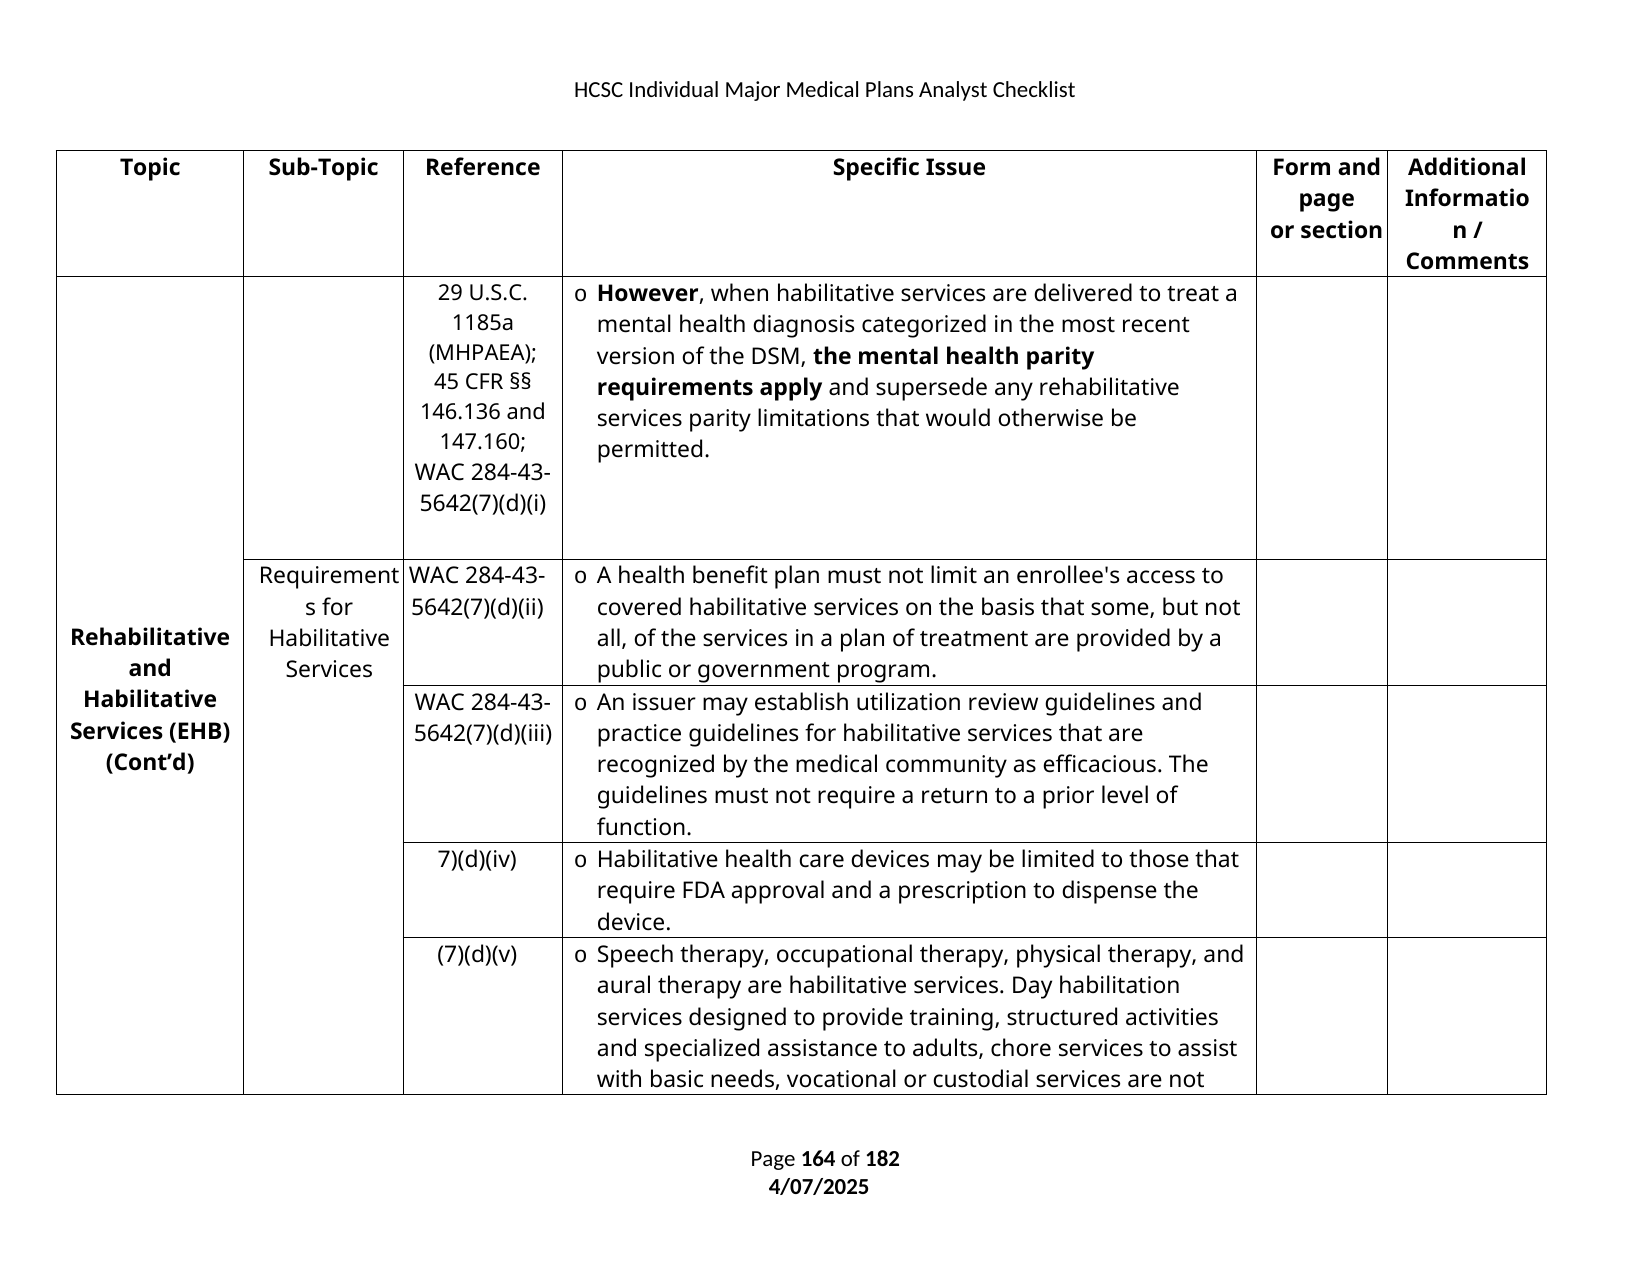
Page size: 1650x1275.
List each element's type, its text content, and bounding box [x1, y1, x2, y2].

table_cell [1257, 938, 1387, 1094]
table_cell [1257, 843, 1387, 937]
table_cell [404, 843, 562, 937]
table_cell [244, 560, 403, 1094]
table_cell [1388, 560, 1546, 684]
table_header Specific Issue [563, 151, 1256, 276]
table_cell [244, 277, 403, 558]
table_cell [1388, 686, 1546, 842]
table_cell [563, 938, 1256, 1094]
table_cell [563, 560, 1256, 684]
table_header Sub-Topic [244, 151, 403, 276]
table_header Reference [404, 151, 562, 276]
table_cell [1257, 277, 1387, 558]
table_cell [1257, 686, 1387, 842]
table_header Additional Information / Comments [1388, 151, 1546, 276]
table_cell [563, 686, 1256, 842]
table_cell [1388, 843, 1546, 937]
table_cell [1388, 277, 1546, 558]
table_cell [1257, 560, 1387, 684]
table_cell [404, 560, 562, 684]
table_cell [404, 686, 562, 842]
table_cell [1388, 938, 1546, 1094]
table_header Topic [57, 151, 243, 276]
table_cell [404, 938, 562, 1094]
table_header Form and page or section [1257, 151, 1387, 276]
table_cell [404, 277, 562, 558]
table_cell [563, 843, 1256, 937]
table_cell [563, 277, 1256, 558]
